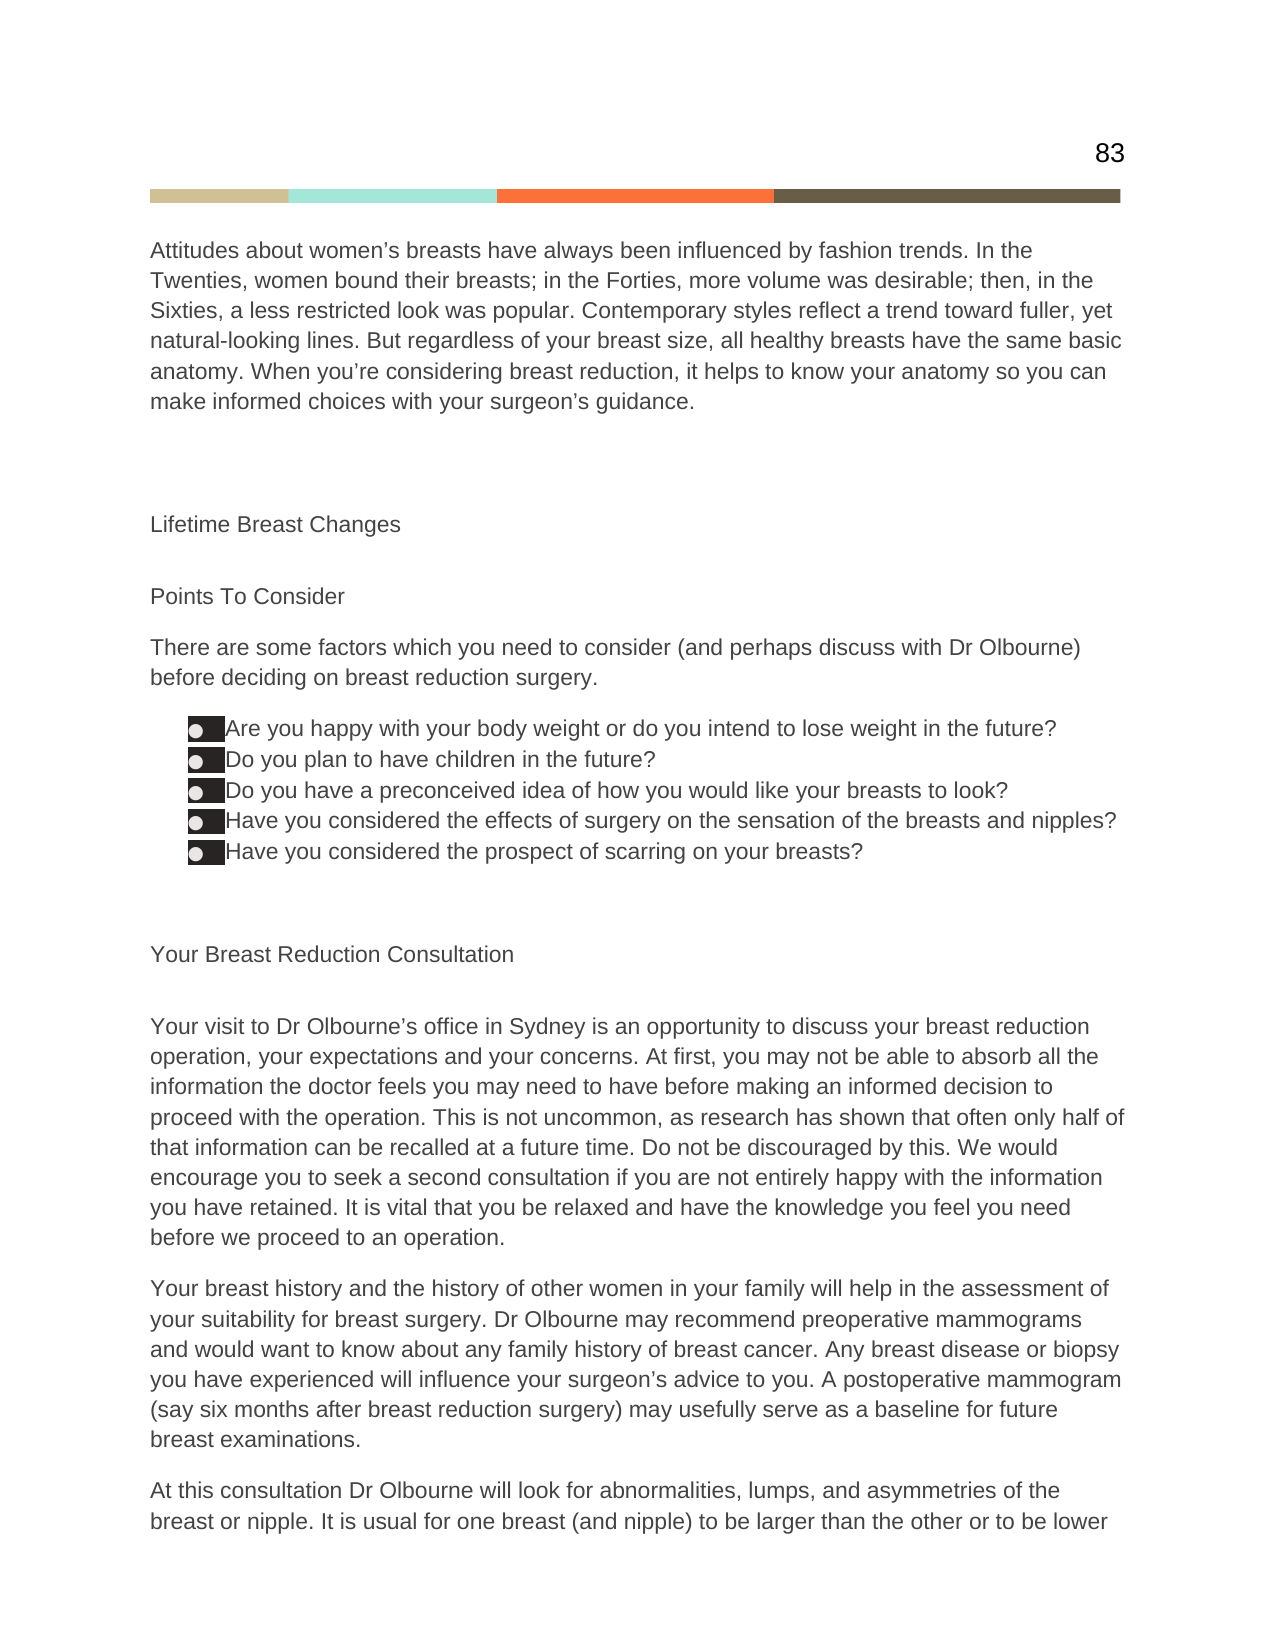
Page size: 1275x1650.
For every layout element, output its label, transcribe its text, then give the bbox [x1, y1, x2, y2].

text There are some factors which you need to consider (and perhaps discuss with Dr Olbourne) before deciding on breast reduction surgery. [150, 634, 1125, 690]
text Your visit to Dr Olbourne’s office in Sydney is an opportunity to discuss your breast reduction operation, your expectations and your concerns. At first, you may not be able to absorb all the information the doctor feels you may need to have before making an informed decision to proceed with the operation. This is not uncommon, as research has shown that often only half of that information can be recalled at a future time. Do not be discouraged by this. We would encourage you to seek a second consultation if you are not entirely happy with the information you have retained. It is vital that you be relaxed and have the knowledge you feel you need before we proceed to an operation. [150, 1013, 1125, 1251]
text Points To Consider [150, 583, 1125, 609]
text Attitudes about women’s breasts have always been influenced by fashion trends. In the Twenties, women bound their breasts; in the Forties, more volume was desirable; then, in the Sixties, a less restricted look was popular. Contemporary styles reflect a trend toward fuller, yet natural-looking lines. But regardless of your breast size, all healthy breasts have the same basic anatomy. When you’re considering breast reduction, it helps to know your anatomy so you can make informed choices with your surgeon’s guidance. [150, 237, 1125, 414]
text Your Breast Reduction Consultation [150, 941, 1125, 967]
list Are you happy with your body weight or do you intend to lose weight in the future? [187, 715, 1125, 742]
list Have you considered the prospect of scarring on your breasts? [187, 838, 1125, 865]
text Lifetime Breast Changes [150, 511, 1125, 537]
list Have you considered the effects of surgery on the sensation of the breasts and nipples? [187, 807, 1125, 834]
list Do you have a preconceived idea of how you would like your breasts to look? [187, 777, 1125, 803]
list Do you plan to have children in the future? [187, 746, 1125, 773]
picture [150, 189, 1121, 203]
text Your breast history and the history of other women in your family will help in the assessment of your suitability for breast surgery. Dr Olbourne may recommend preoperative mammograms and would want to know about any family history of breast cancer. Any breast disease or biopsy you have experienced will influence your surgeon’s advice to you. A postoperative mammogram (say six months after breast reduction surgery) may usefully serve as a baseline for future breast examinations. [150, 1275, 1125, 1453]
